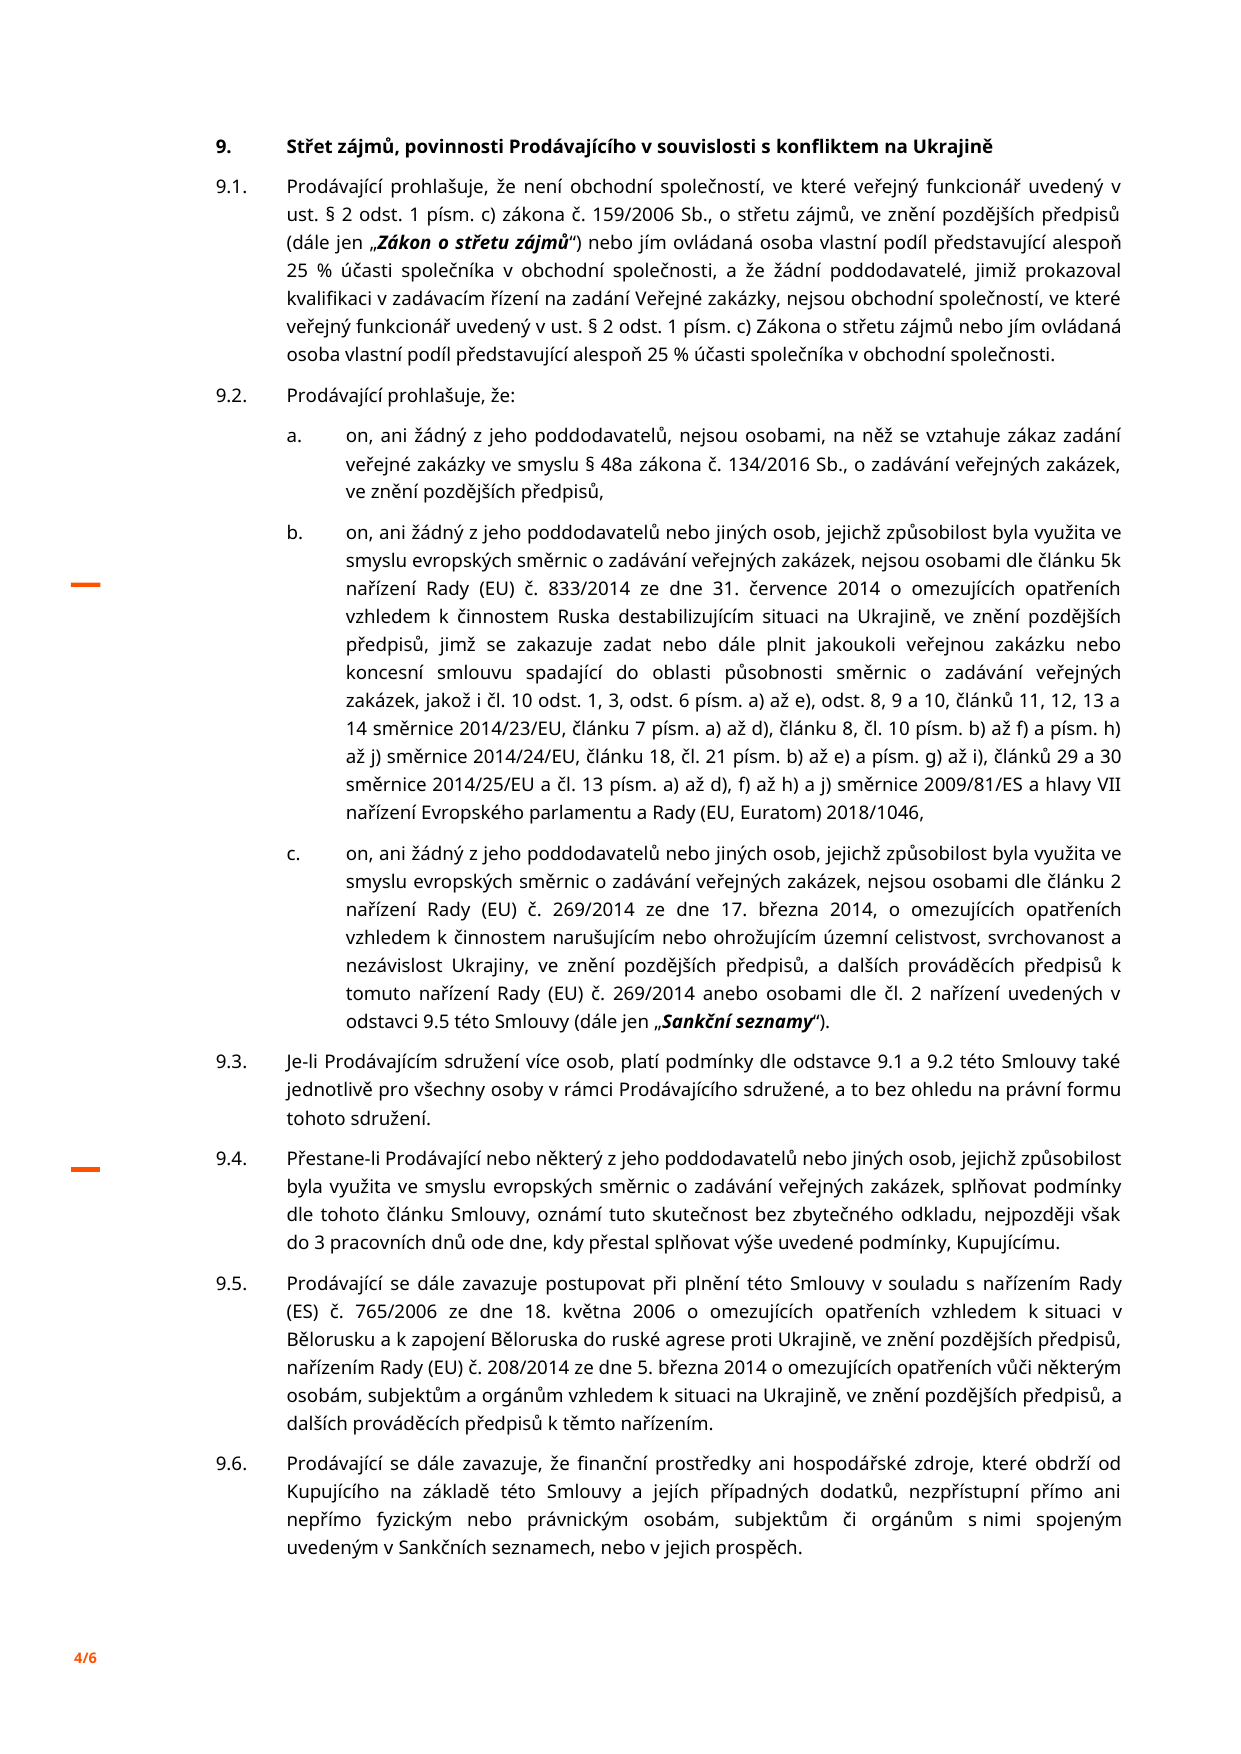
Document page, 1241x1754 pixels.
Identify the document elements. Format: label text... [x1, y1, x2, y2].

text Je-li Prodávajícím sdružení více osob, platí podmínky dle odstavce 9.1 a 9.2 této Smlouvy také jednotlivě pro všechny osoby v rámci Prodávajícího sdružené, a to bez ohledu na právní formu tohoto sdružení. [216, 1049, 1122, 1130]
text on, ani žádný z jeho poddodavatelů nebo jiných osob, jejichž způsobilost byla využita ve smyslu evropských směrnic o zadávání veřejných zakázek, nejsou osobami dle článku 2 nařízení Rady (EU) č. 269/2014 ze dne 17. března 2014, o omezujících opatřeních vzhledem k činnostem narušujícím nebo ohrožujícím územní celistvost, svrchovanost a nezávislost Ukrajiny, ve znění pozdějších předpisů, a dalších prováděcích předpisů k tomuto nařízení Rady (EU) č. 269/2014 anebo osobami dle čl. 2 nařízení uvedených v odstavci 9.5 této Smlouvy (dále jen „Sankční seznamy“). [286, 840, 1122, 1034]
text on, ani žádný z jeho poddodavatelů nebo jiných osob, jejichž způsobilost byla využita ve smyslu evropských směrnic o zadávání veřejných zakázek, nejsou osobami dle článku 5k nařízení Rady (EU) č. 833/2014 ze dne 31. července 2014 o omezujících opatřeních vzhledem k činnostem Ruska destabilizujícím situaci na Ukrajině, ve znění pozdějších předpisů, jimž se zakazuje zadat nebo dále plnit jakoukoli veřejnou zakázku nebo koncesní smlouvu spadající do oblasti působnosti směrnic o zadávání veřejných zakázek, jakož i čl. 10 odst. 1, 3, odst. 6 písm. a) až e), odst. 8, 9 a 10, článků 11, 12, 13 a 14 směrnice 2014/23/EU, článku 7 písm. a) až d), článku 8, čl. 10 písm. b) až f) a písm. h) až j) směrnice 2014/24/EU, článku 18, čl. 21 písm. b) až e) a písm. g) až i), článků 29 a 30 směrnice 2014/25/EU a čl. 13 písm. a) až d), f) až h) a j) směrnice 2009/81/ES a hlavy VII nařízení Evropského parlamentu a Rady (EU, Euratom) 2018/1046, [286, 519, 1122, 825]
subtitle Střet zájmů, povinnosti Prodávajícího v souvislosti s konfliktem na Ukrajině [216, 133, 1122, 159]
text Prodávající se dále zavazuje postupovat při plnění této Smlouvy v souladu s nařízením Rady (ES) č. 765/2006 ze dne 18. května 2006 o omezujících opatřeních vzhledem k situaci v Bělorusku a k zapojení Běloruska do ruské agrese proti Ukrajině, ve znění pozdějších předpisů, nařízením Rady (EU) č. 208/2014 ze dne 5. března 2014 o omezujících opatřeních vůči některým osobám, subjektům a orgánům vzhledem k situaci na Ukrajině, ve znění pozdějších předpisů, a dalších prováděcích předpisů k těmto nařízením. [216, 1270, 1122, 1436]
text Prodávající prohlašuje, že není obchodní společností, ve které veřejný funkcionář uvedený v ust. § 2 odst. 1 písm. c) zákona č. 159/2006 Sb., o střetu zájmů, ve znění pozdějších předpisů (dále jen „Zákon o střetu zájmů“) nebo jím ovládaná osoba vlastní podíl představující alespoň 25 % účasti společníka v obchodní společnosti, a že žádní poddodavatelé, jimiž prokazoval kvalifikaci v zadávacím řízení na zadání Veřejné zakázky, nejsou obchodní společností, ve které veřejný funkcionář uvedený v ust. § 2 odst. 1 písm. c) Zákona o střetu zájmů nebo jím ovládaná osoba vlastní podíl představující alespoň 25 % účasti společníka v obchodní společnosti. [216, 174, 1122, 367]
text Přestane-li Prodávající nebo některý z jeho poddodavatelů nebo jiných osob, jejichž způsobilost byla využita ve smyslu evropských směrnic o zadávání veřejných zakázek, splňovat podmínky dle tohoto článku Smlouvy, oznámí tuto skutečnost bez zbytečného odkladu, nejpozději však do 3 pracovních dnů ode dne, kdy přestal splňovat výše uvedené podmínky, Kupujícímu. [216, 1145, 1122, 1255]
text on, ani žádný z jeho poddodavatelů, nejsou osobami, na něž se vztahuje zákaz zadání veřejné zakázky ve smyslu § 48a zákona č. 134/2016 Sb., o zadávání veřejných zakázek, ve znění pozdějších předpisů, [286, 423, 1122, 504]
text Prodávající prohlašuje, že: [216, 382, 1122, 408]
text Prodávající se dále zavazuje, že finanční prostředky ani hospodářské zdroje, které obdrží od Kupujícího na základě této Smlouvy a jejích případných dodatků, nezpřístupní přímo ani nepřímo fyzickým nebo právnickým osobám, subjektům či orgánům s nimi spojeným uvedeným v Sankčních seznamech, nebo v jejich prospěch. [216, 1451, 1122, 1560]
